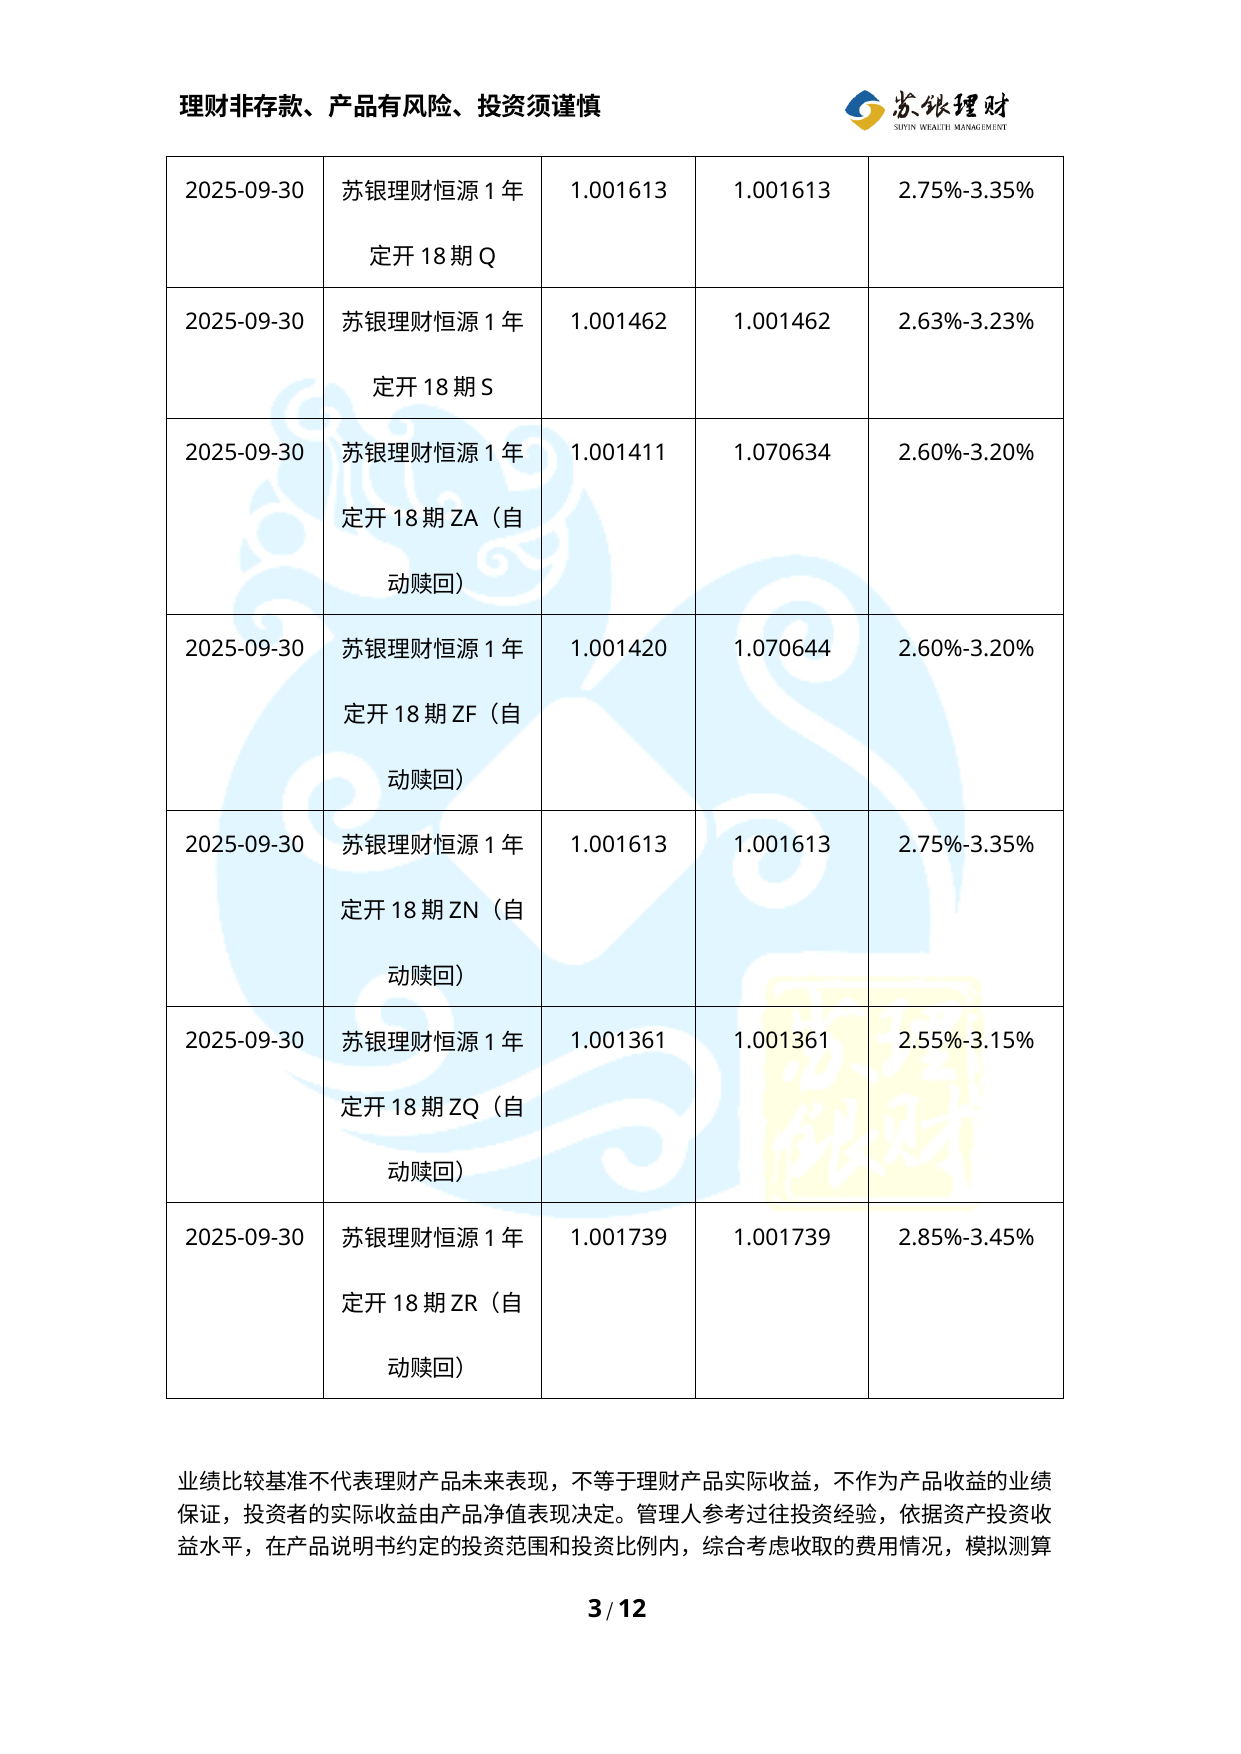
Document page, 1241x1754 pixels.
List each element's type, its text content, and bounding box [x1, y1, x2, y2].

table_cell 2.55%-3.15% [869, 1007, 1063, 1202]
table_cell 2.60%-3.20% [869, 419, 1063, 614]
table_cell 1.070634 [696, 419, 868, 614]
table_cell 苏银理财恒源1年定开18期ZQ（自动赎回） [324, 1007, 541, 1202]
picture [820, 72, 1039, 143]
text 业绩比较基准不代表理财产品未来表现，不等于理财产品实际收益，不作为产品收益的业绩保证，投资者的实际收益由产品净值表现决定。管理人参考过往投资经验，依据资产投资收益水平，在产品说明书约定的投资范围和投资比例内，综合考虑收取的费用情况，模拟测算得出业绩比较基准。 [177, 1464, 1053, 1561]
table_cell 1.001613 [696, 157, 868, 287]
table_cell 1.001613 [542, 811, 695, 1006]
table_cell 2.60%-3.20% [869, 615, 1063, 810]
table_cell 2025-09-30 [167, 288, 323, 418]
table_cell 1.001361 [696, 1007, 868, 1202]
table_cell 2025-09-30 [167, 615, 323, 810]
table_cell 1.001411 [542, 419, 695, 614]
table_cell 2.85%-3.45% [869, 1203, 1063, 1398]
table_cell 1.001462 [696, 288, 868, 418]
table_cell 苏银理财恒源1年定开18期ZR（自动赎回） [324, 1203, 541, 1398]
table_cell 2025-09-30 [167, 811, 323, 1006]
table_cell 2025-09-30 [167, 1203, 323, 1398]
table_cell 1.001739 [696, 1203, 868, 1398]
table_cell 1.001739 [542, 1203, 695, 1398]
table_cell 1.070644 [696, 615, 868, 810]
table_cell 苏银理财恒源1年定开18期S [324, 288, 541, 418]
table_cell 1.001361 [542, 1007, 695, 1202]
table_cell 2.75%-3.35% [869, 157, 1063, 287]
table_cell 2025-09-30 [167, 157, 323, 287]
table_cell 2.75%-3.35% [869, 811, 1063, 1006]
table_cell 2025-09-30 [167, 419, 323, 614]
table_cell 苏银理财恒源1年定开18期ZA（自动赎回） [324, 419, 541, 614]
table_cell 1.001462 [542, 288, 695, 418]
table_cell 2025-09-30 [167, 1007, 323, 1202]
table_cell 苏银理财恒源1年定开18期ZN（自动赎回） [324, 811, 541, 1006]
table_cell 苏银理财恒源1年定开18期Q [324, 157, 541, 287]
table_cell 2.63%-3.23% [869, 288, 1063, 418]
table_cell 1.001613 [696, 811, 868, 1006]
table_cell 1.001613 [542, 157, 695, 287]
table_cell 苏银理财恒源1年定开18期ZF（自动赎回） [324, 615, 541, 810]
table_cell 1.001420 [542, 615, 695, 810]
